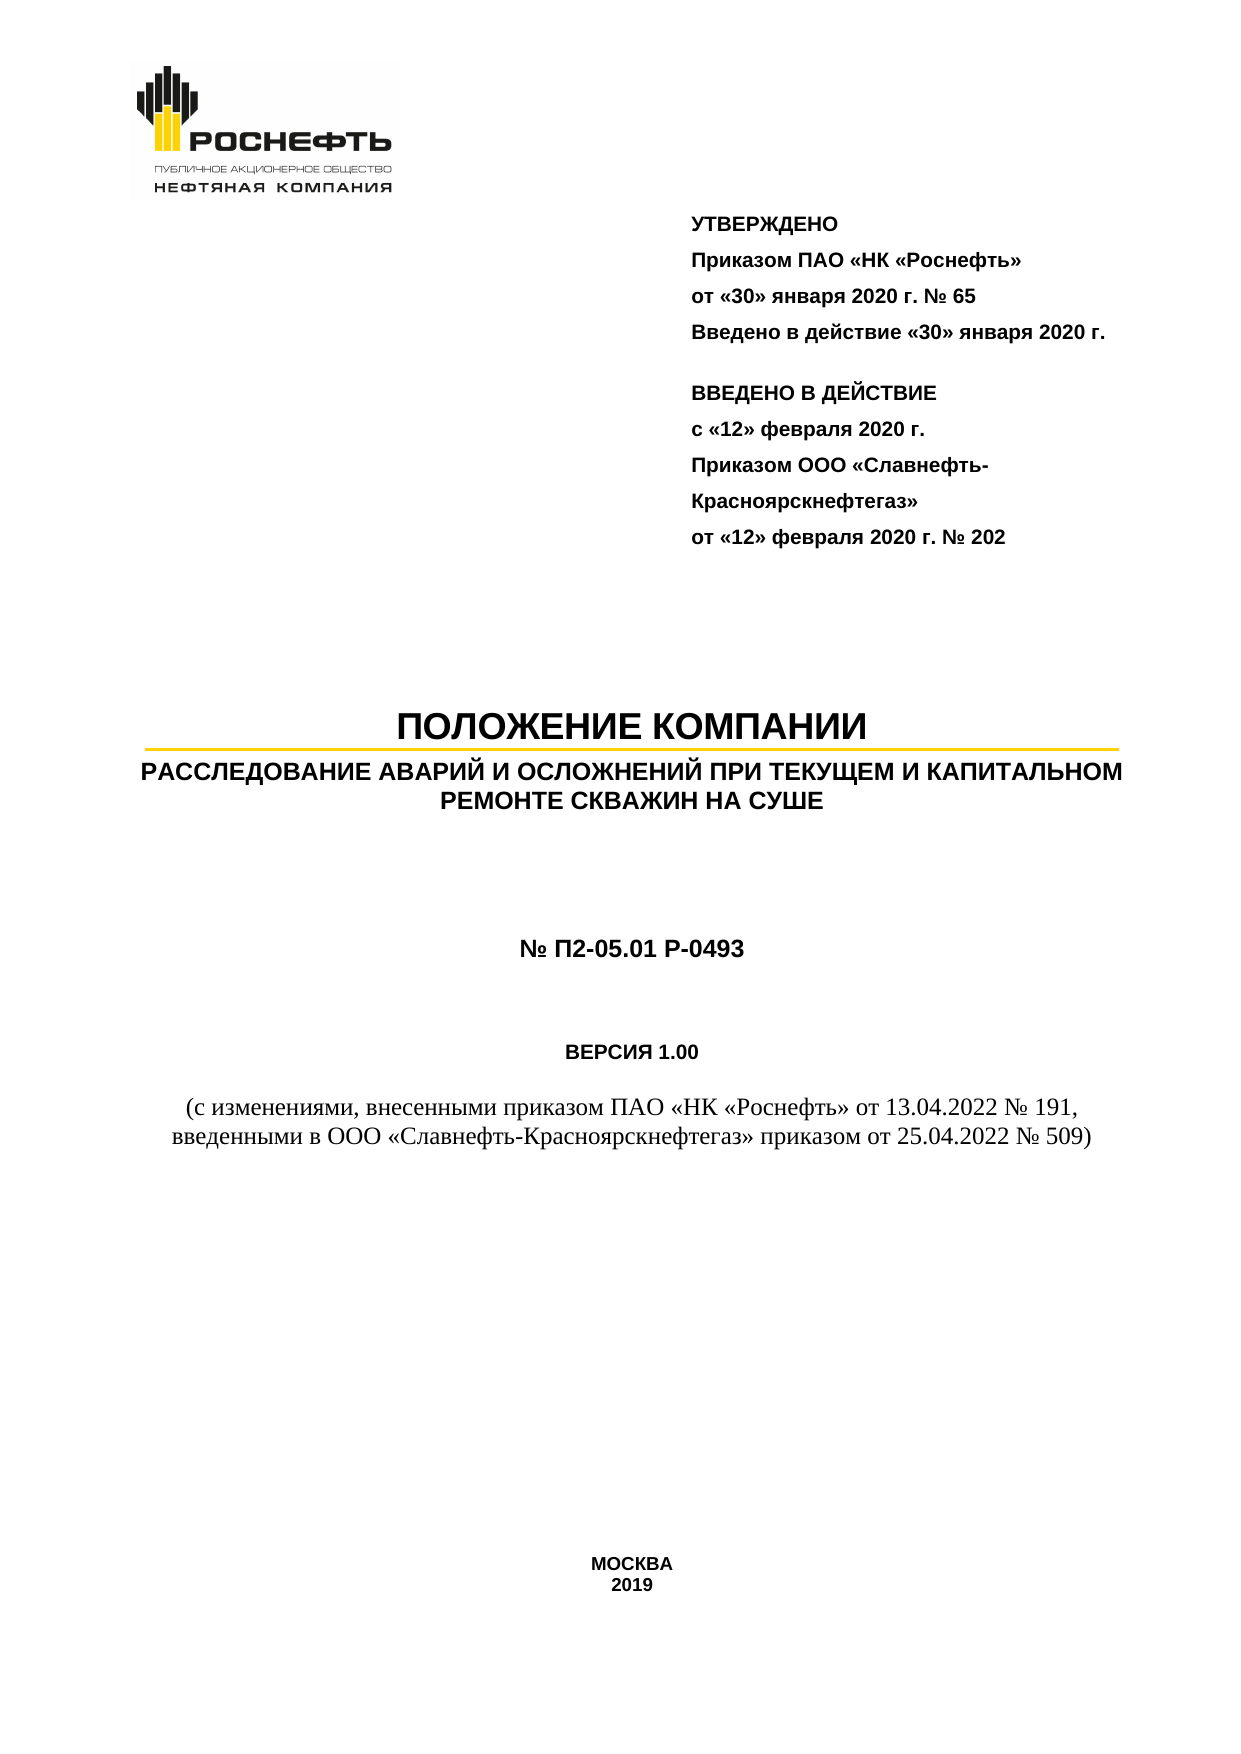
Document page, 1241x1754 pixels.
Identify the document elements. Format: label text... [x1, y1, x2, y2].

text ВВЕДЕНО В ДЕЙСТВИЕ [691, 381, 1134, 405]
text Введено в действие «30» января 2020 г. [691, 320, 1134, 344]
text РАССЛЕДОВАНИЕ АВАРИЙ И ОСЛОЖНЕНИЙ ПРИ ТЕКУЩЕМ И КАПИТАЛЬНОМ РЕМОНТЕ СКВАЖИН НА СУШЕ [130, 757, 1134, 814]
text (с изменениями, внесенными приказом ПАО «НК «Роснефть» от 13.04.2022 № 191, введенными в ООО «Славнефть-Красноярскнефтегаз» приказом от 25.04.2022 № 509) [130, 1092, 1134, 1150]
text 2019 [130, 1574, 1134, 1595]
text от «12» февраля 2020 г. № 202 [691, 525, 1134, 549]
text Приказом ООО «Славнефть-Красноярскнефтегаз» [691, 453, 1134, 513]
text Приказом ПАО «НК «Роснефть» [691, 248, 1134, 272]
text с «12» февраля 2020 г. [691, 417, 1134, 441]
table_header ПОЛОЖЕНИЕ КОМПАНИИ [145, 704, 1119, 747]
text ВЕРСИЯ 1.00 [130, 1039, 1134, 1063]
picture [129, 59, 399, 200]
text № П2-05.01 Р-0493 [130, 934, 1134, 963]
text УТВЕРЖДЕНО [691, 212, 1134, 236]
text от «30» января 2020 г. № 65 [691, 284, 1134, 308]
text МОСКВА [130, 1552, 1134, 1574]
